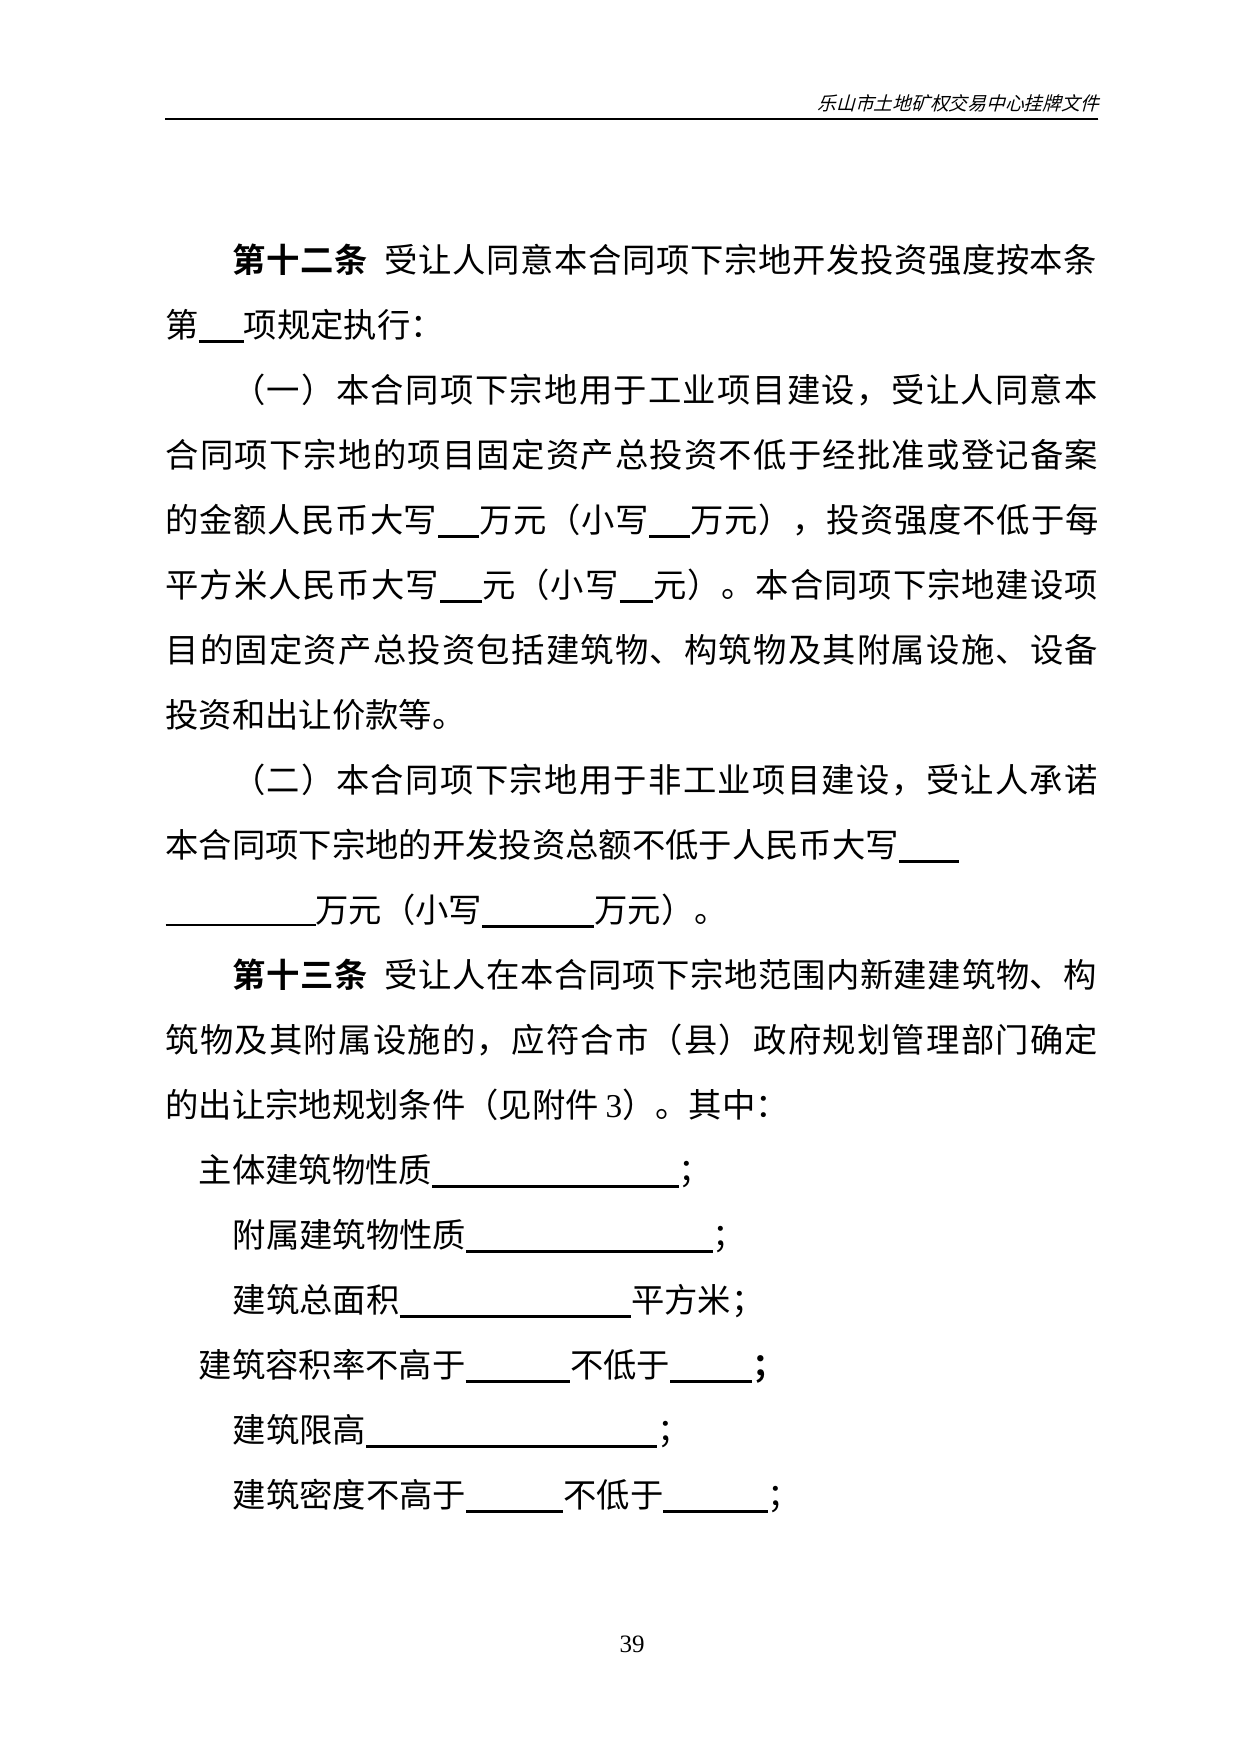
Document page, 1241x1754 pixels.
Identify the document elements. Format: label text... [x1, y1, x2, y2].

text 建筑总面积 平方米； [165, 1266, 1098, 1331]
text （一）本合同项下宗地用于工业项目建设，受让人同意本合同项下宗地的项目固定资产总投资不低于经批准或登记备案的金额人民币大写 万元（小写 万元），投资强度不低于每平方米人民币大写 元（小写 元）。本合同项下宗地建设项目的固定资产总投资包括建筑物、构筑物及其附属设施、设备投资和出让价款等。 [165, 356, 1098, 746]
text 第十三条 受让人在本合同项下宗地范围内新建建筑物、构筑物及其附属设施的，应符合市（县）政府规划管理部门确定的出让宗地规划条件（见附件3）。其中： [165, 941, 1098, 1136]
text 第十二条 受让人同意本合同项下宗地开发投资强度按本条第 项规定执行： [165, 226, 1098, 356]
text 建筑容积率不高于 不低于 ； [165, 1331, 1098, 1396]
text 建筑限高 ； [165, 1396, 1098, 1461]
text 万元（小写 万元）。 [165, 876, 1098, 941]
text 附属建筑物性质 ； [165, 1201, 1098, 1266]
text 主体建筑物性质 ； [165, 1136, 1098, 1201]
text 建筑密度不高于 不低于 ； [165, 1461, 1098, 1526]
text （二）本合同项下宗地用于非工业项目建设，受让人承诺本合同项下宗地的开发投资总额不低于人民币大写 [165, 746, 1098, 876]
